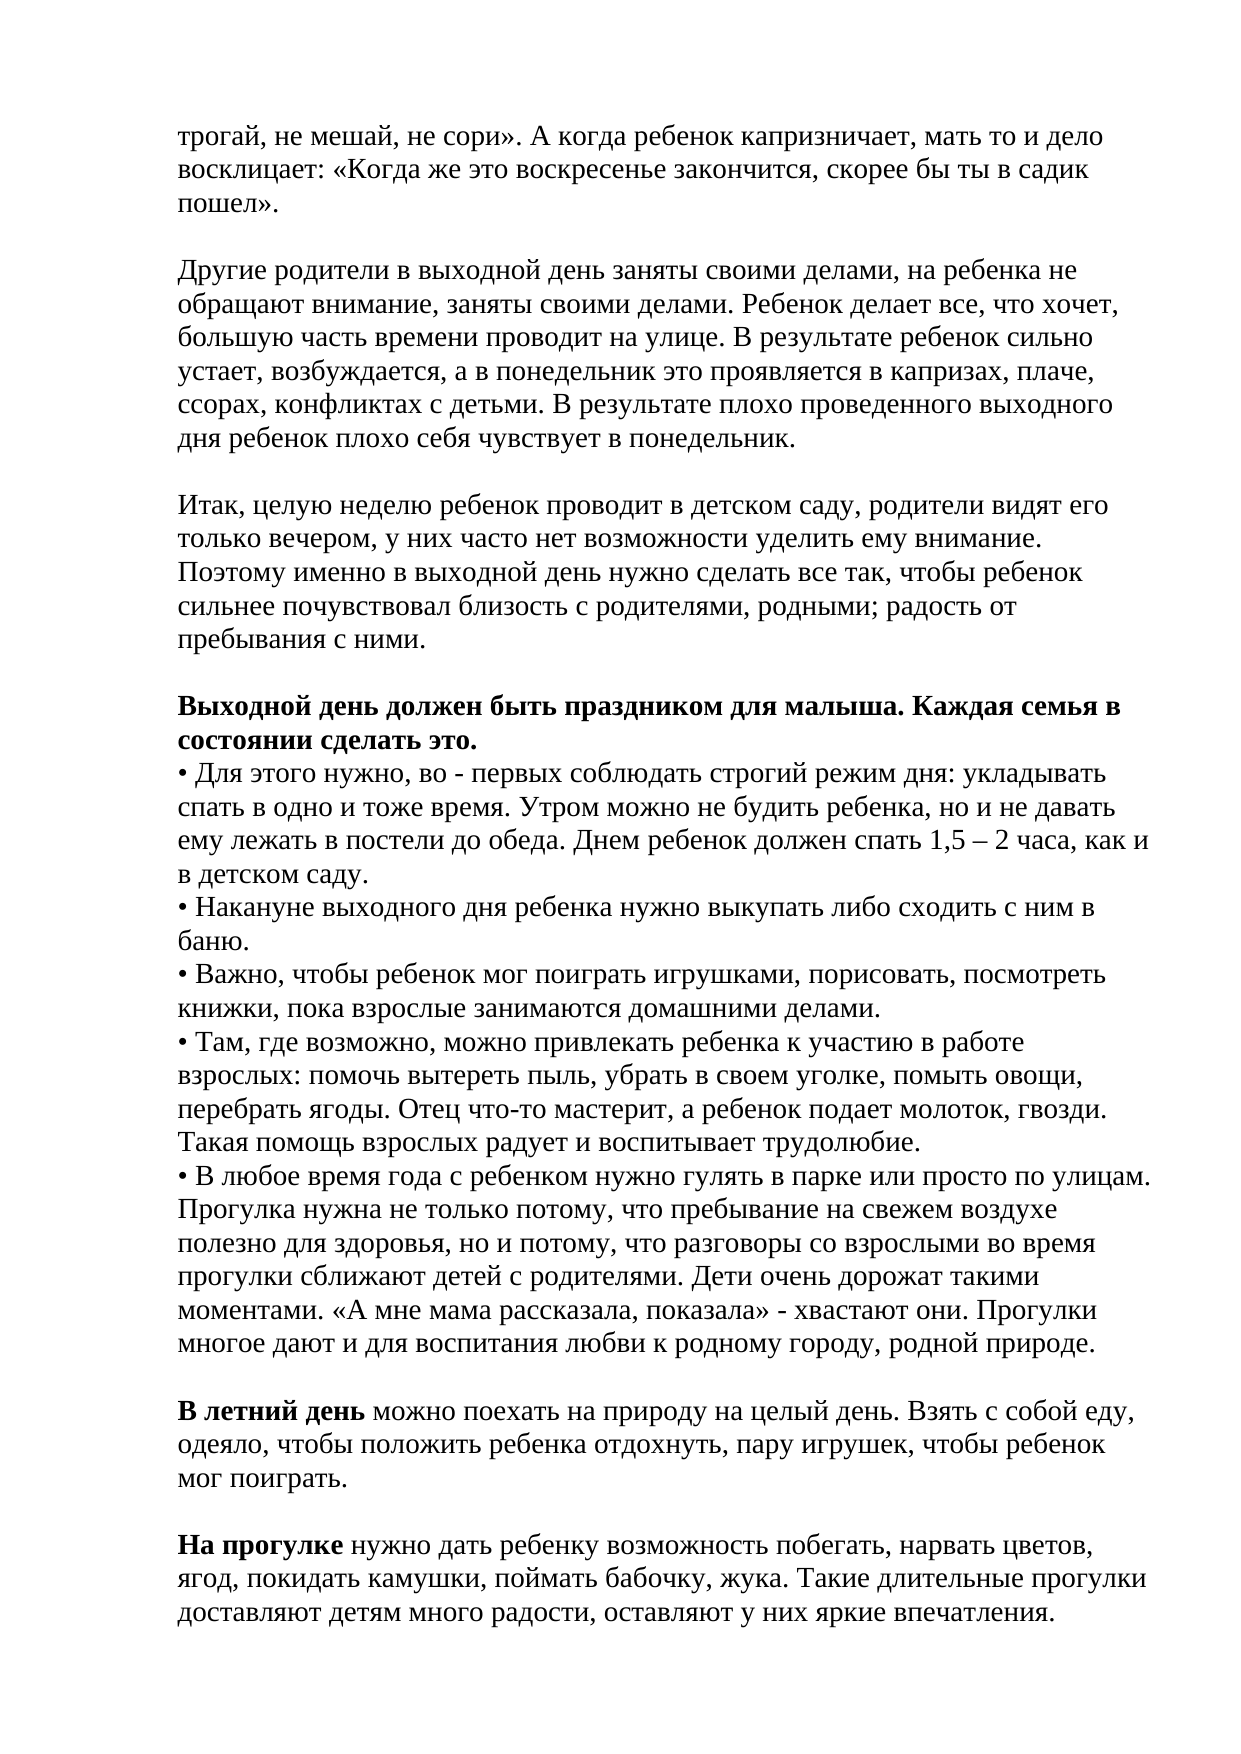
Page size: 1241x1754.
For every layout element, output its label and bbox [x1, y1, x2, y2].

text [177, 118, 1152, 1627]
